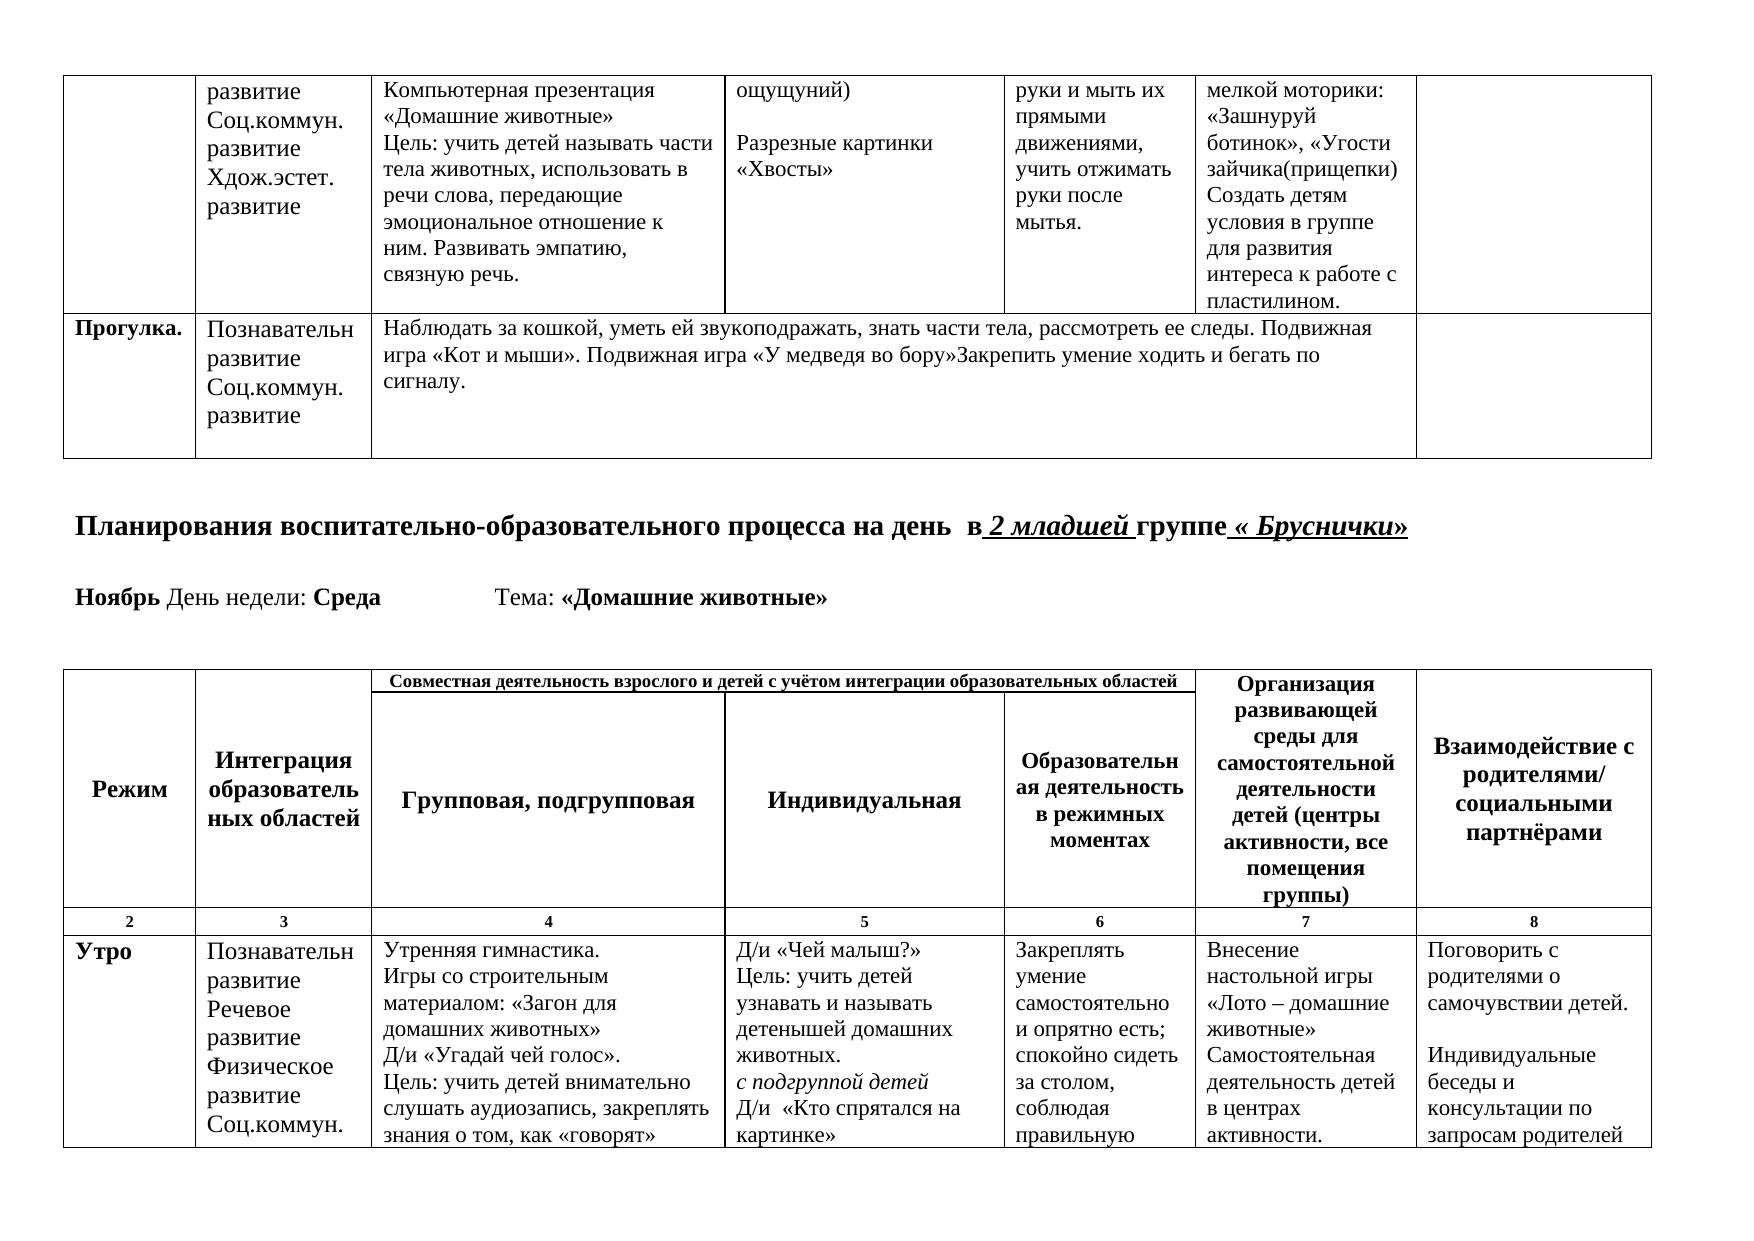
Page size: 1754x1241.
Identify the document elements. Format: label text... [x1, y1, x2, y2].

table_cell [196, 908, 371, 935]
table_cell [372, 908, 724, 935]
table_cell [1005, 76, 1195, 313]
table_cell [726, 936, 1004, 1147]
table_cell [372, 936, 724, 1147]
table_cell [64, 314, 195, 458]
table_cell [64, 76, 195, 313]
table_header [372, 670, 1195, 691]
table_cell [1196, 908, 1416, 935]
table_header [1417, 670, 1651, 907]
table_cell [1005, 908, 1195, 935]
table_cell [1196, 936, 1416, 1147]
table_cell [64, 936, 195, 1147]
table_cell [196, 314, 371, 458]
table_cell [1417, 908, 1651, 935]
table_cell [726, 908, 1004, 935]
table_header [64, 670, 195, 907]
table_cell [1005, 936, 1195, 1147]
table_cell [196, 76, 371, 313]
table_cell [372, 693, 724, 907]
subtitle Ноябрь День недели: Среда Тема: «Домашние животные» [75, 582, 1679, 611]
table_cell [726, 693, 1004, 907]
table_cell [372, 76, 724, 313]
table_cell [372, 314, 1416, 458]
subtitle Планирования воспитательно-образовательного процесса на день в 2 младшей группе « Бруснички» [75, 508, 1679, 541]
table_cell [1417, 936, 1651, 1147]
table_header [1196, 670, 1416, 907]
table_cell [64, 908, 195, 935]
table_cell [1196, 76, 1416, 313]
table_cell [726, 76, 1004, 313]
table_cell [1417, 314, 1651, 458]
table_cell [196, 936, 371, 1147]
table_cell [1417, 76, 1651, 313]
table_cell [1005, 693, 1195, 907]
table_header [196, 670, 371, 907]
